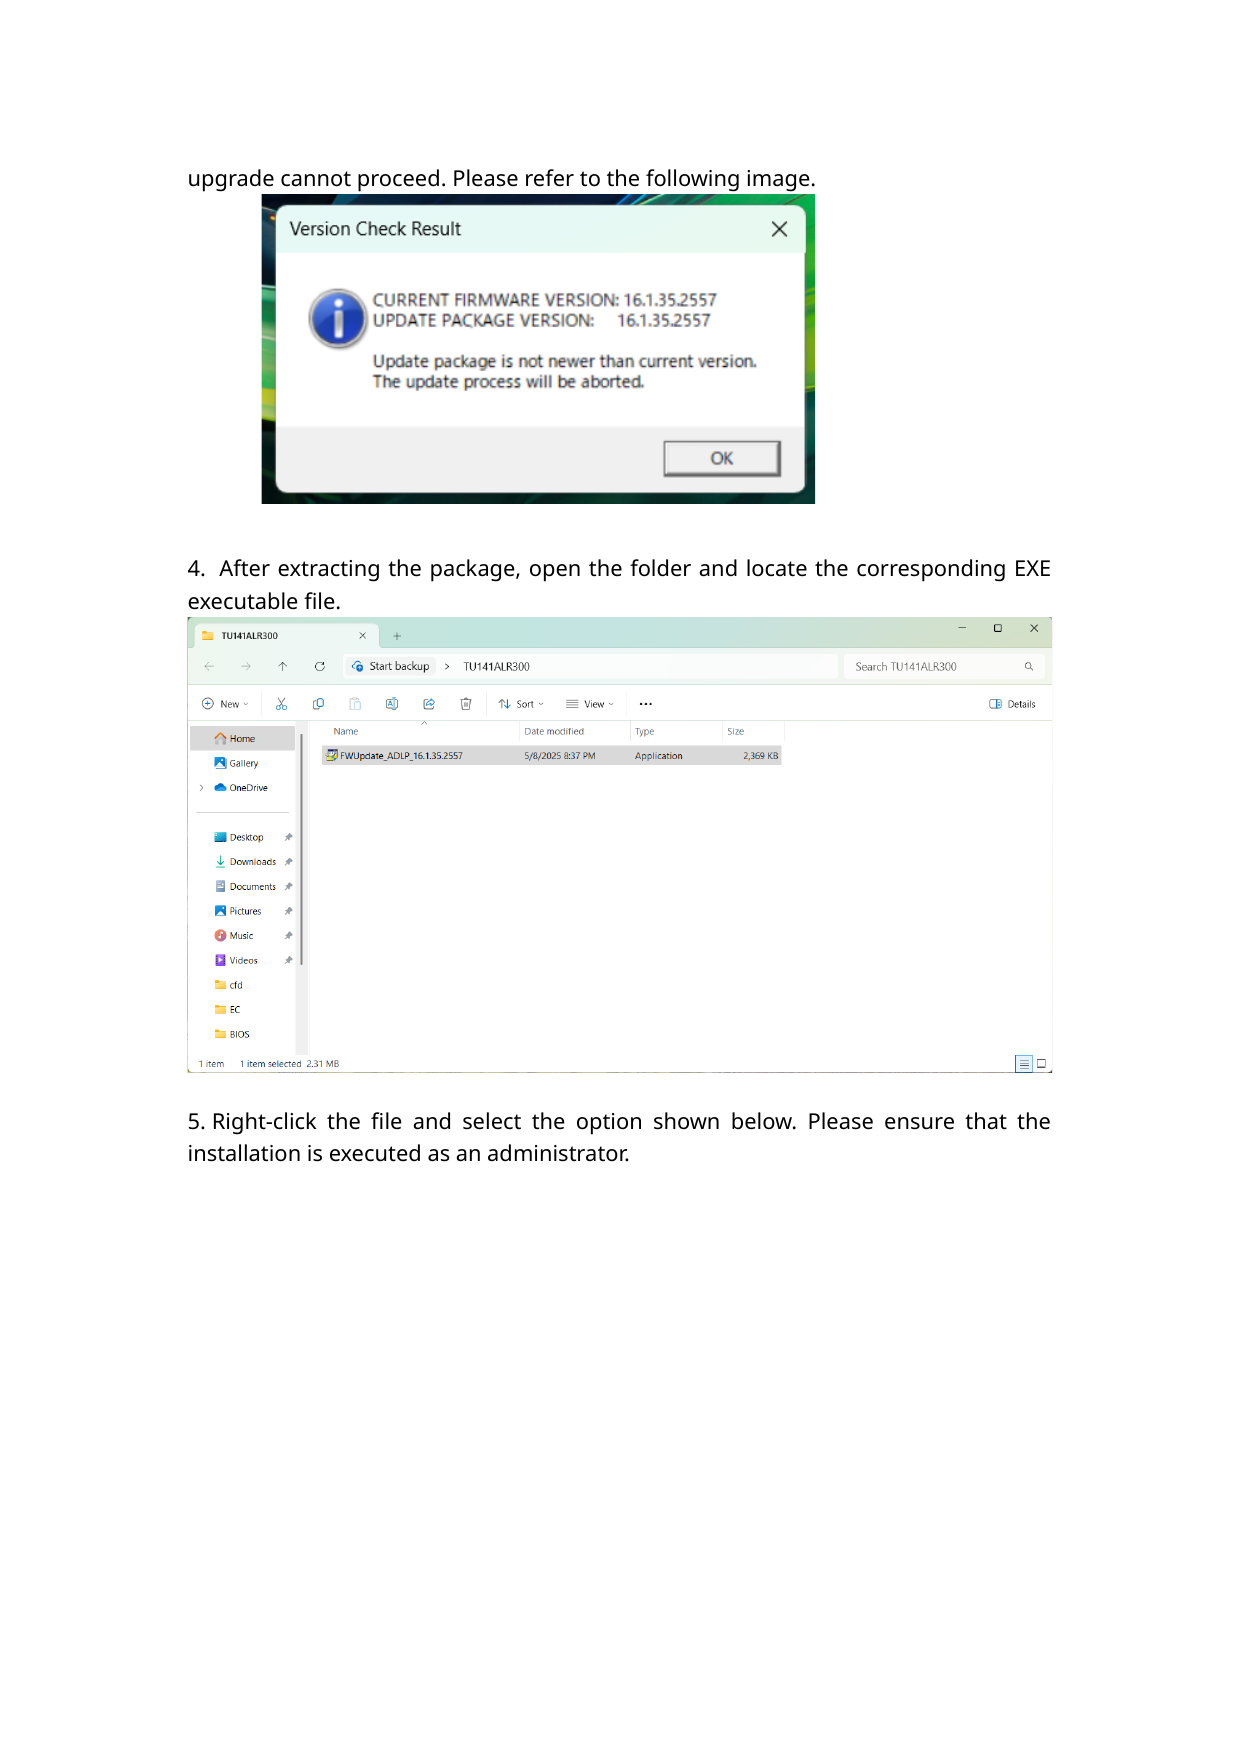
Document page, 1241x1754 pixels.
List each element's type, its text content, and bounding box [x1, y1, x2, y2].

list After extracting the package, open the folder and locate the corresponding EXE executable file. [187, 552, 1053, 617]
picture [187, 617, 1053, 1073]
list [187, 162, 1053, 194]
list Right-click the file and select the option shown below. Please ensure that the installation is executed as an administrator. [187, 1104, 1053, 1169]
picture [261, 194, 816, 504]
